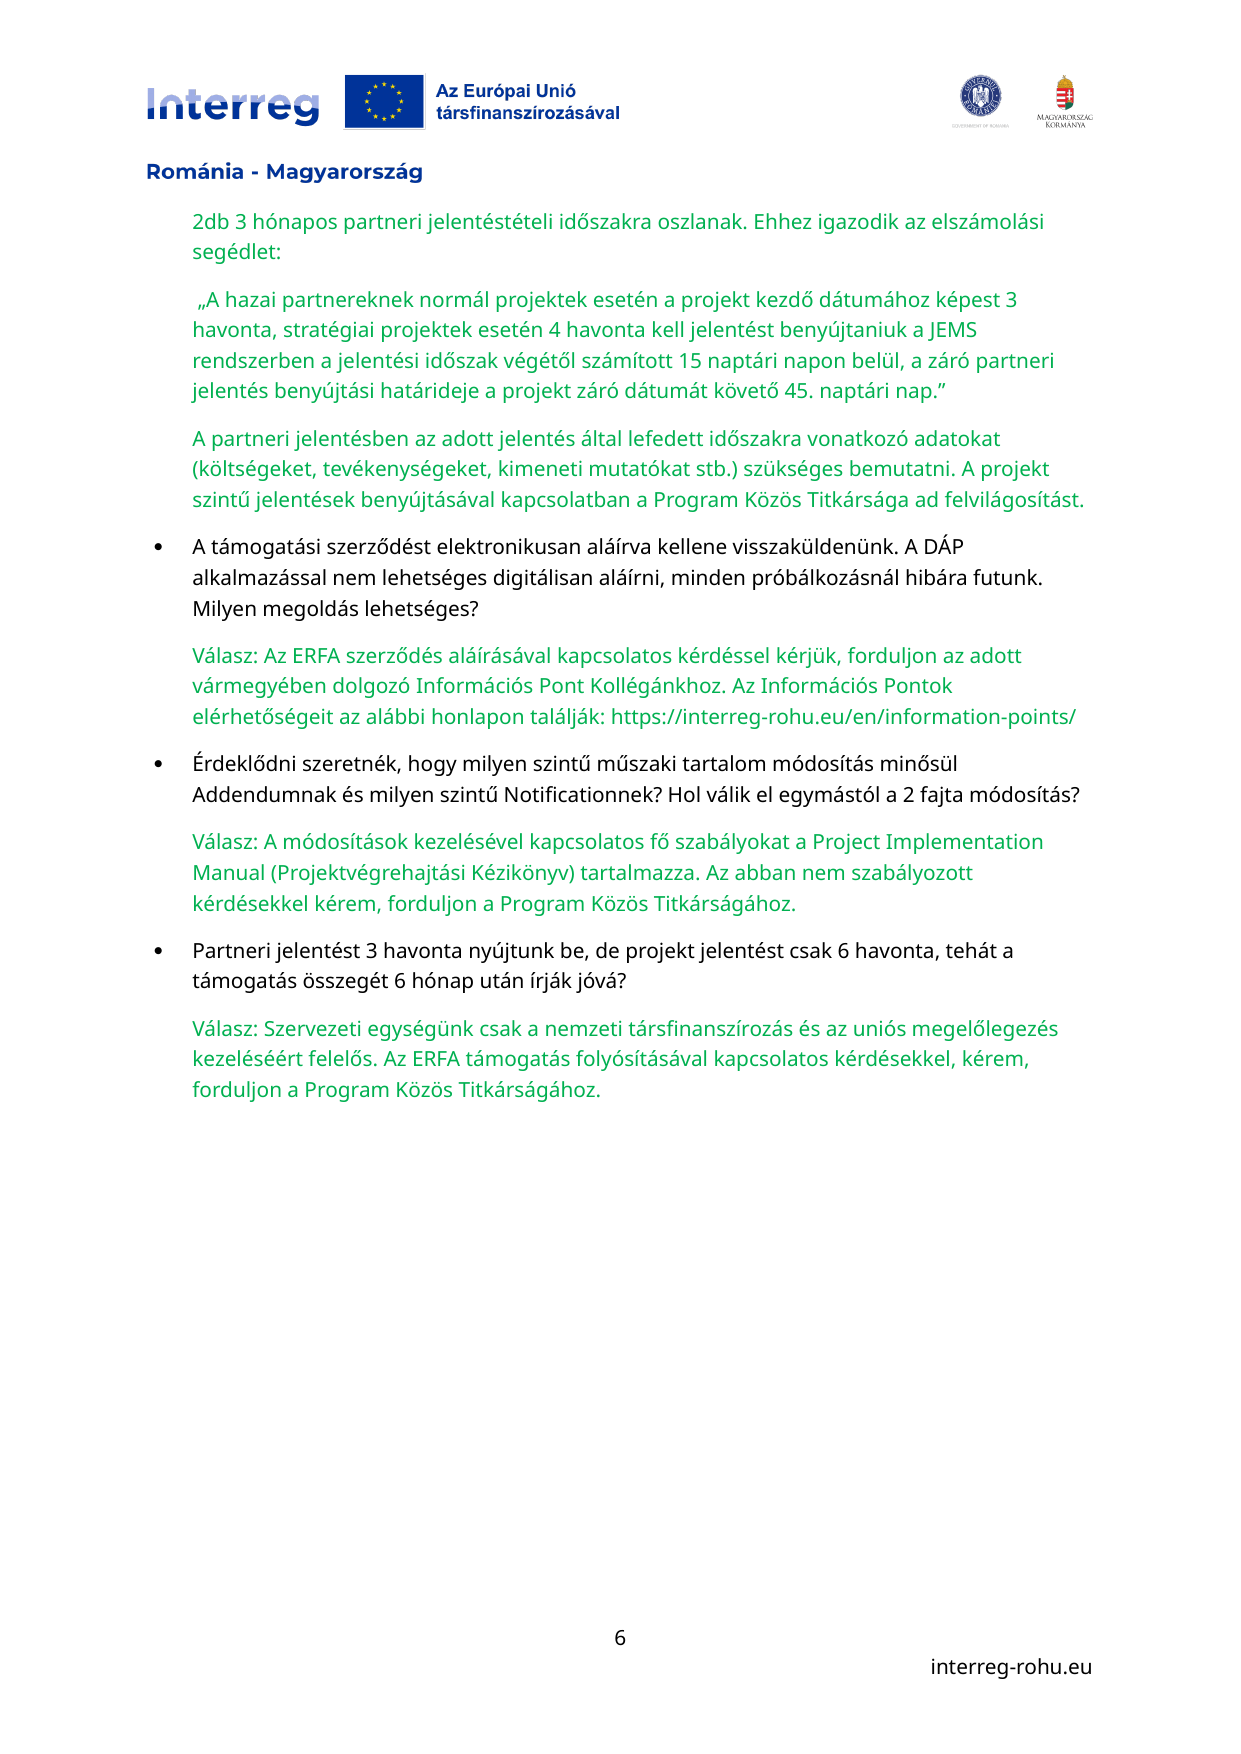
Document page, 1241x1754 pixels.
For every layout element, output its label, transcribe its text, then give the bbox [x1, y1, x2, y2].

list Partneri jelentést 3 havonta nyújtunk be, de projekt jelentést csak 6 havonta, tehát a támogatás összegét 6 hónap után írják jóvá? [154, 936, 1093, 995]
picture [147, 73, 1093, 183]
text Válasz: Az ERFA szerződés aláírásával kapcsolatos kérdéssel kérjük, forduljon az adott vármegyében dolgozó Információs Pont Kollégánkhoz. Az Információs Pontok elérhetőségeit az alábbi honlapon találják: https://interreg-rohu.eu/en/information-points/ [192, 641, 1093, 731]
text A partneri jelentésben az adott jelentés által lefedett időszakra vonatkozó adatokat (költségeket, tevékenységeket, kimeneti mutatókat stb.) szükséges bemutatni. A projekt szintű jelentések benyújtásával kapcsolatban a Program Közös Titkársága ad felvilágosítást. [192, 424, 1093, 513]
list Érdeklődni szeretnék, hogy milyen szintű műszaki tartalom módosítás minősül Addendumnak és milyen szintű Notificationnek? Hol válik el egymástól a 2 fajta módosítás? [154, 749, 1093, 808]
list A támogatási szerződést elektronikusan aláírva kellene visszaküldenünk. A DÁP alkalmazással nem lehetséges digitálisan aláírni, minden próbálkozásnál hibára futunk. Milyen megoldás lehetséges? [154, 532, 1093, 622]
text Válasz: Szervezeti egységünk csak a nemzeti társfinanszírozás és az uniós megelőlegezés kezeléséért felelős. Az ERFA támogatás folyósításával kapcsolatos kérdésekkel, kérem, forduljon a Program Közös Titkárságához. [192, 1014, 1093, 1103]
text Válasz: A módosítások kezelésével kapcsolatos fő szabályokat a Project Implementation Manual (Projektvégrehajtási Kézikönyv) tartalmazza. Az abban nem szabályozott kérdésekkel kérem, forduljon a Program Közös Titkárságához. [192, 827, 1093, 917]
